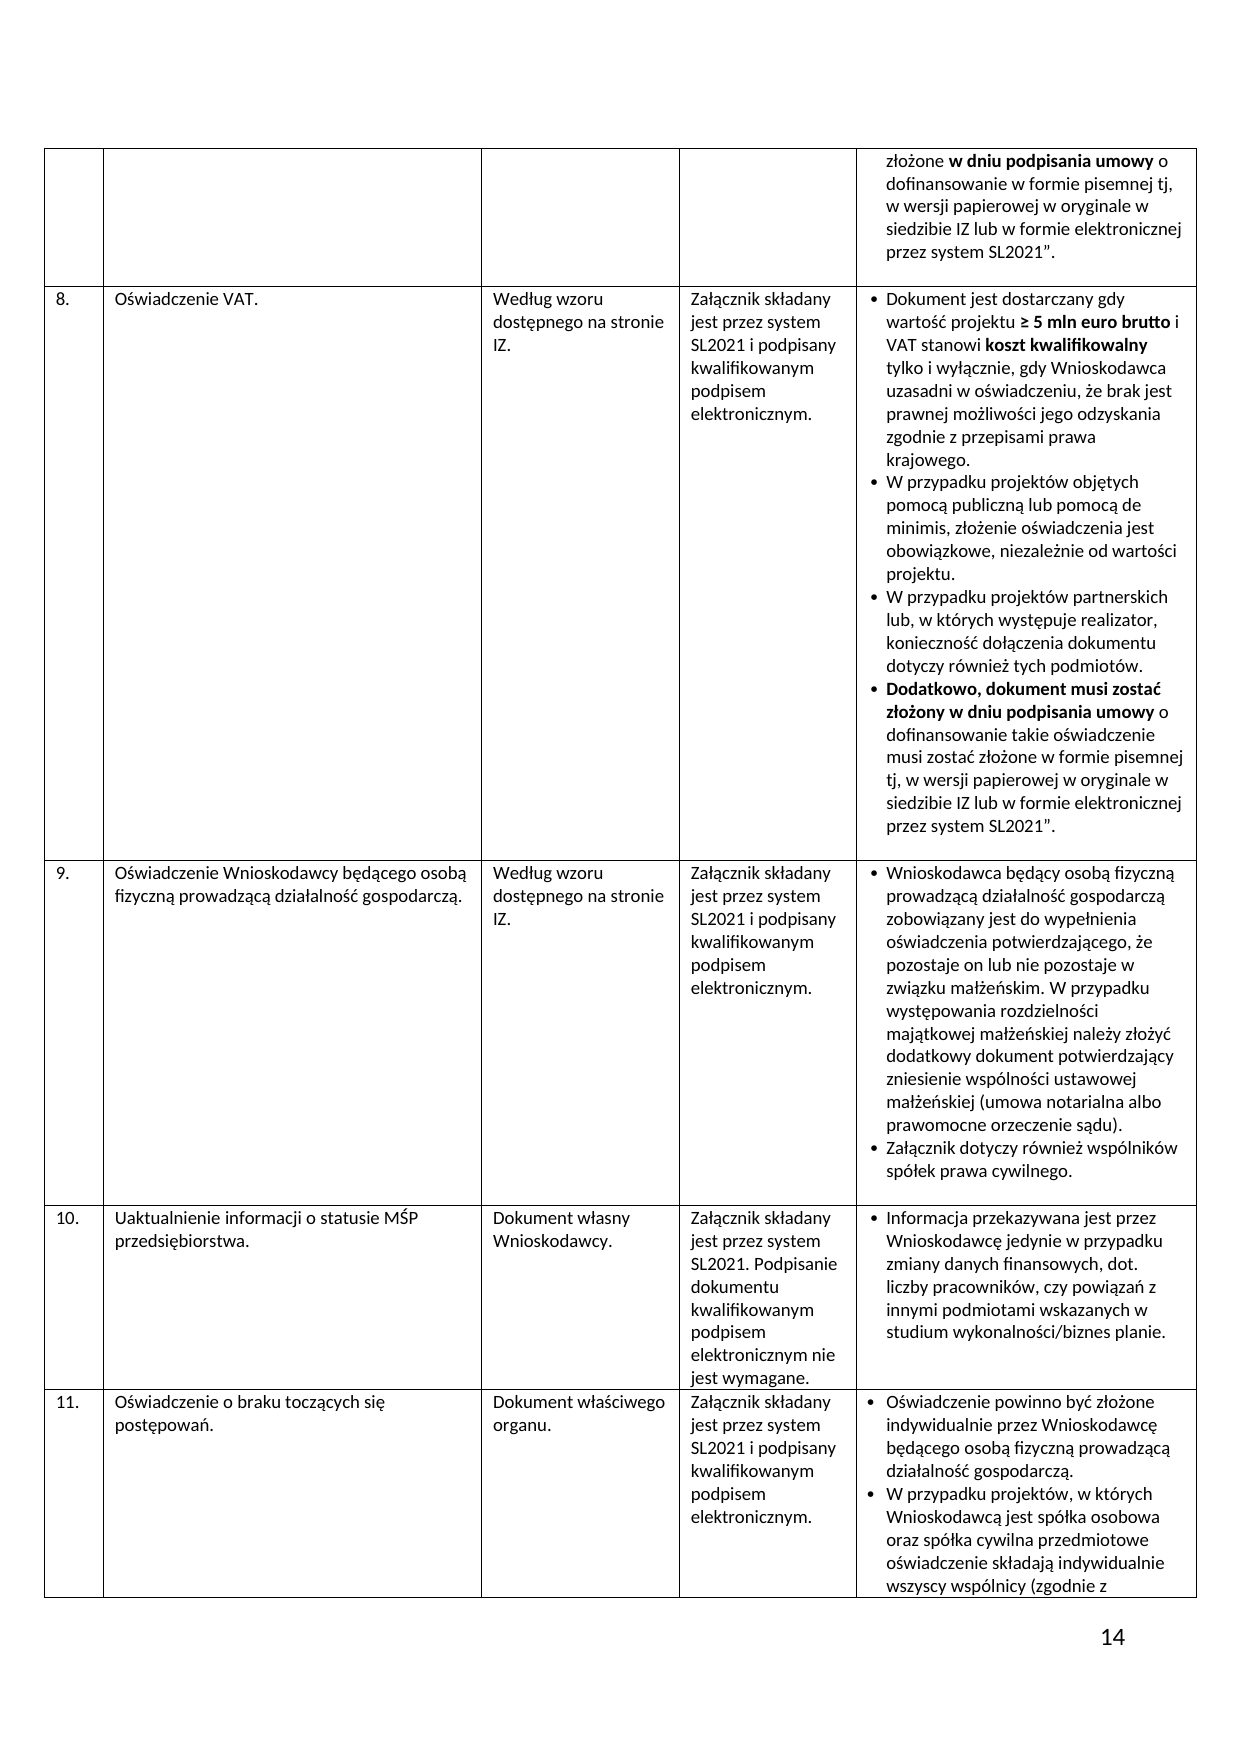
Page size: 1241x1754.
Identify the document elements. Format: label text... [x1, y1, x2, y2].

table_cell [857, 1390, 1196, 1597]
table_cell Wnioskodawca będący osobą fizyczną prowadzącą działalność gospodarczą zobowiązany jest do wypełnienia oświadczenia potwierdzającego, że pozostaje on lub nie pozostaje w związku małżeńskim. W przypadku występowania rozdzielności majątkowej małżeńskiej należy złożyć dodatkowy dokument potwierdzający zniesienie wspólności ustawowej małżeńskiej (umowa notarialna albo prawomocne orzeczenie sądu). Załącznik dotyczy również wspólników spółek prawa cywilnego. [857, 861, 1196, 1205]
table_cell Uaktualnienie informacji o statusie MŚP przedsiębiorstwa. [104, 1206, 481, 1389]
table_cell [104, 149, 481, 286]
table_cell Według wzoru dostępnego na stronie IZ. [482, 287, 679, 860]
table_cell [680, 149, 856, 286]
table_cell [857, 149, 1196, 286]
table_cell 8. [45, 287, 103, 860]
table_cell Oświadczenie Wnioskodawcy będącego osobą fizyczną prowadzącą działalność gospodarczą. [104, 861, 481, 1205]
table_cell Według wzoru dostępnego na stronie IZ. [482, 861, 679, 1205]
table_cell Załącznik składany jest przez system SL2021. Podpisanie dokumentu kwalifikowanym podpisem elektronicznym nie jest wymagane. [680, 1206, 856, 1389]
table_cell 10. [45, 1206, 103, 1389]
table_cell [482, 149, 679, 286]
table_cell 7. [45, 149, 103, 286]
table_cell 11. [45, 1390, 103, 1597]
table_cell Dokument własny Wnioskodawcy. [482, 1206, 679, 1389]
table_cell Dokument jest dostarczany gdy wartość projektu ≥ 5 mln euro brutto i VAT stanowi koszt kwalifikowalny tylko i wyłącznie, gdy Wnioskodawca uzasadni w oświadczeniu, że brak jest prawnej możliwości jego odzyskania zgodnie z przepisami prawa krajowego. W przypadku projektów objętych pomocą publiczną lub pomocą de minimis, złożenie oświadczenia jest obowiązkowe, niezależnie od wartości projektu. W przypadku projektów partnerskich lub, w których występuje realizator, konieczność dołączenia dokumentu dotyczy również tych podmiotów. Dodatkowo, dokument musi zostać złożony w dniu podpisania umowy o dofinansowanie takie oświadczenie musi zostać złożone w formie pisemnej tj, w wersji papierowej w oryginale w siedzibie IZ lub w formie elektronicznej przez system SL2021”. [857, 287, 1196, 860]
table_cell Informacja przekazywana jest przez Wnioskodawcę jedynie w przypadku zmiany danych finansowych, dot. liczby pracowników, czy powiązań z innymi podmiotami wskazanych w studium wykonalności/biznes planie. [857, 1206, 1196, 1389]
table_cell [482, 1390, 679, 1597]
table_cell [104, 1390, 481, 1597]
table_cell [680, 1390, 856, 1597]
table_cell 9. [45, 861, 103, 1205]
table_cell Oświadczenie VAT. [104, 287, 481, 860]
table_cell Załącznik składany jest przez system SL2021 i podpisany kwalifikowanym podpisem elektronicznym. [680, 287, 856, 860]
table_cell Załącznik składany jest przez system SL2021 i podpisany kwalifikowanym podpisem elektronicznym. [680, 861, 856, 1205]
